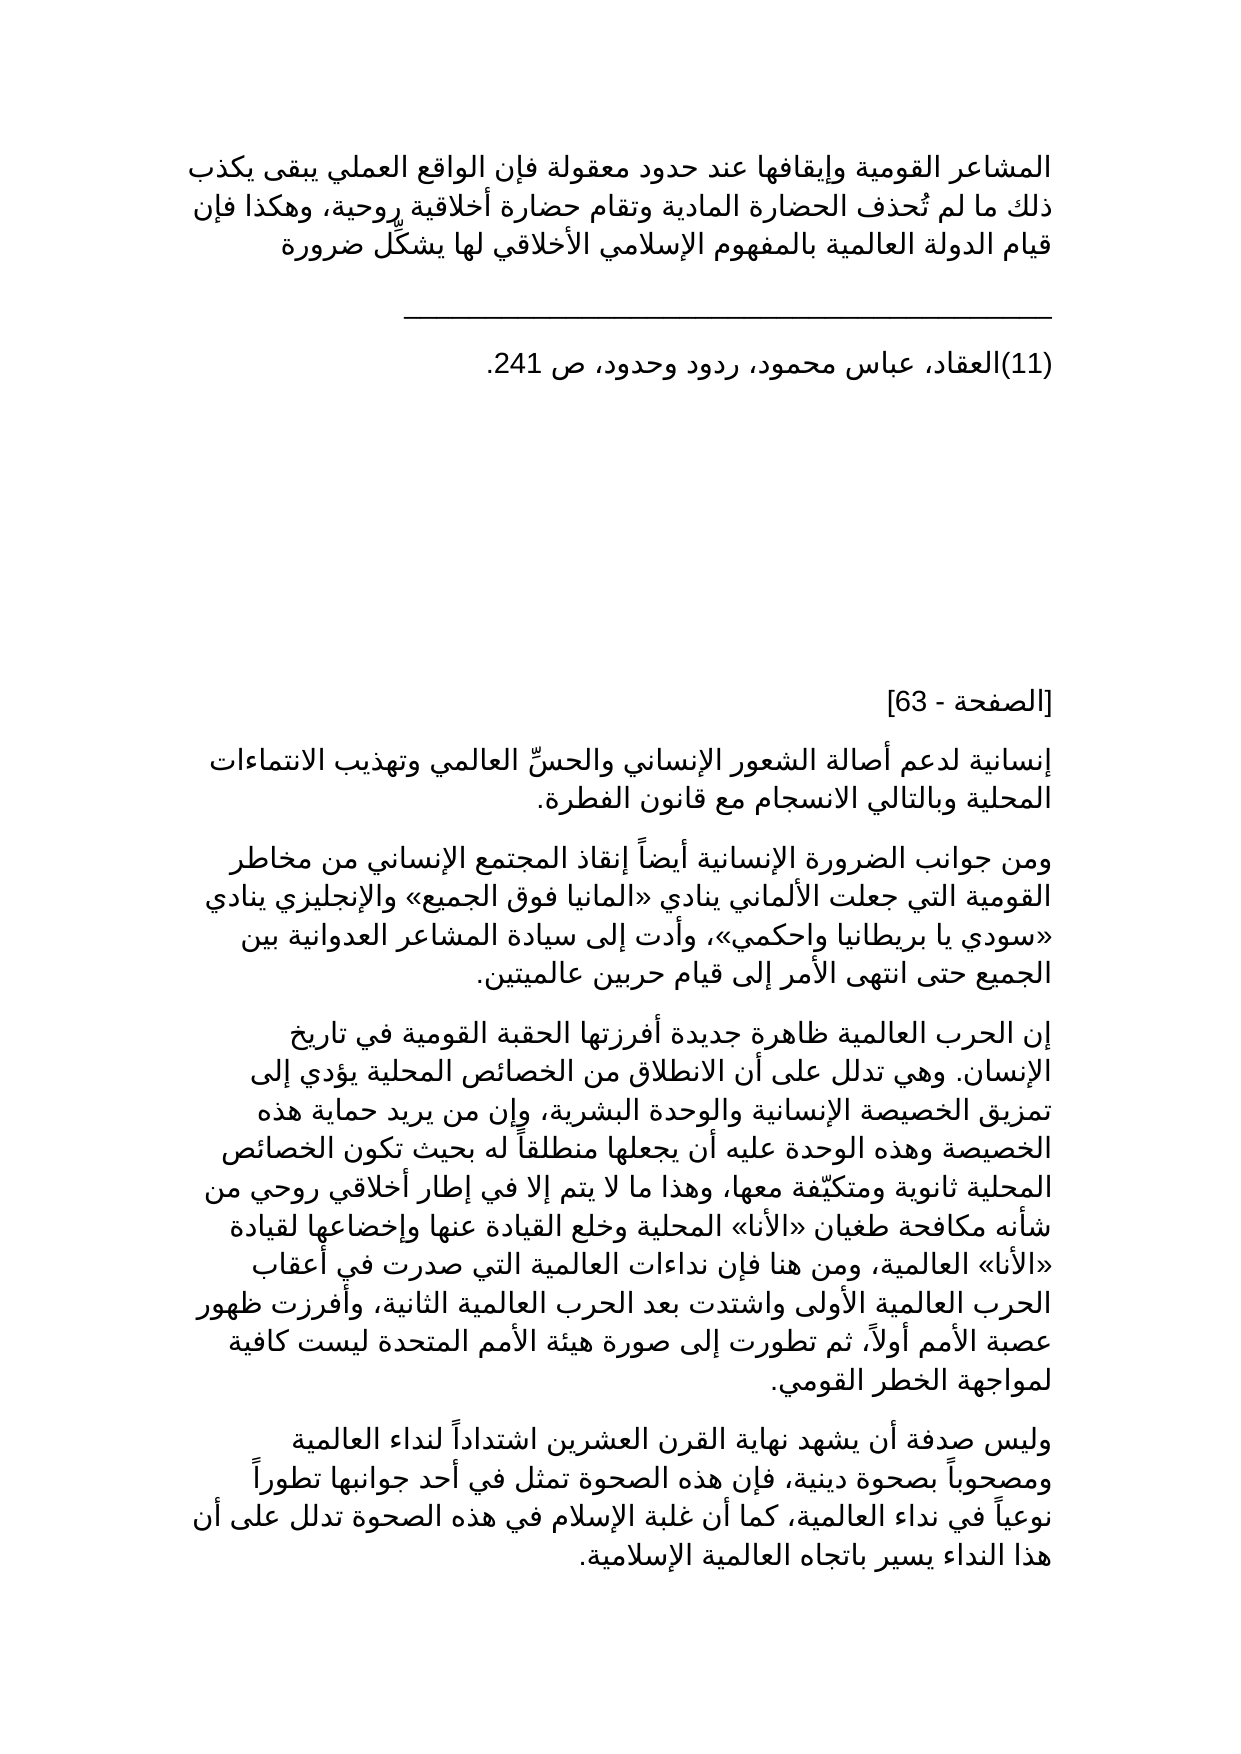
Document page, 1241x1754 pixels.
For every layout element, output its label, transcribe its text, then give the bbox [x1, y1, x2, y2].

text ________________________________________ [187, 286, 1053, 320]
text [187, 150, 1053, 261]
text (11)العقاد، عباس محمود، ردود وحدود، ص 241. [187, 346, 1053, 412]
text إن الحرب العالمية ظاهرة جديدة أفرزتها الحقبة القومية في تاريخ الإنسان. وهي تدلل على أن الانطلاق من الخصائص المحلية يؤدي إلى تمزيق الخصيصة الإنسانية والوحدة البشرية، وإن من يريد حماية هذه الخصيصة وهذه الوحدة عليه أن يجعلها منطلقاً له بحيث تكون الخصائص المحلية ثانوية ومتكيّفة معها، وهذا ما لا يتم إلا في إطار أخلاقي روحي من شأنه مكافحة طغيان «الأنا» المحلية وخلع القيادة عنها وإخضاعها لقيادة «الأنا» العالمية، ومن هنا فإن نداءات العالمية التي صدرت في أعقاب الحرب العالمية الأولى واشتدت بعد الحرب العالمية الثانية، وأفرزت ظهور عصبة الأمم أولاً، ثم تطورت إلى صورة هيئة الأمم المتحدة ليست كافية لمواجهة الخطر القومي. [187, 1016, 1053, 1396]
text ومن جوانب الضرورة الإنسانية أيضاً إنقاذ المجتمع الإنساني من مخاطر القومية التي جعلت الألماني ينادي «المانيا فوق الجميع» والإنجليزي ينادي «سودي يا بريطانيا واحكمي»، وأدت إلى سيادة المشاعر العدوانية بين الجميع حتى انتهى الأمر إلى قيام حربين عالميتين. [187, 841, 1053, 990]
text [الصفحة - 63] [187, 684, 1053, 717]
text إنسانية لدعم أصالة الشعور الإنساني والحسِّ العالمي وتهذيب الانتماءات المحلية وبالتالي الانسجام مع قانون الفطرة. [187, 743, 1053, 815]
text وليس صدفة أن يشهد نهاية القرن العشرين اشتداداً لنداء العالمية ومصحوباً بصحوة دينية، فإن هذه الصحوة تمثل في أحد جوانبها تطوراً نوعياً في نداء العالمية، كما أن غلبة الإسلام في هذه الصحوة تدلل على أن هذا النداء يسير باتجاه العالمية الإسلامية. [187, 1422, 1053, 1571]
